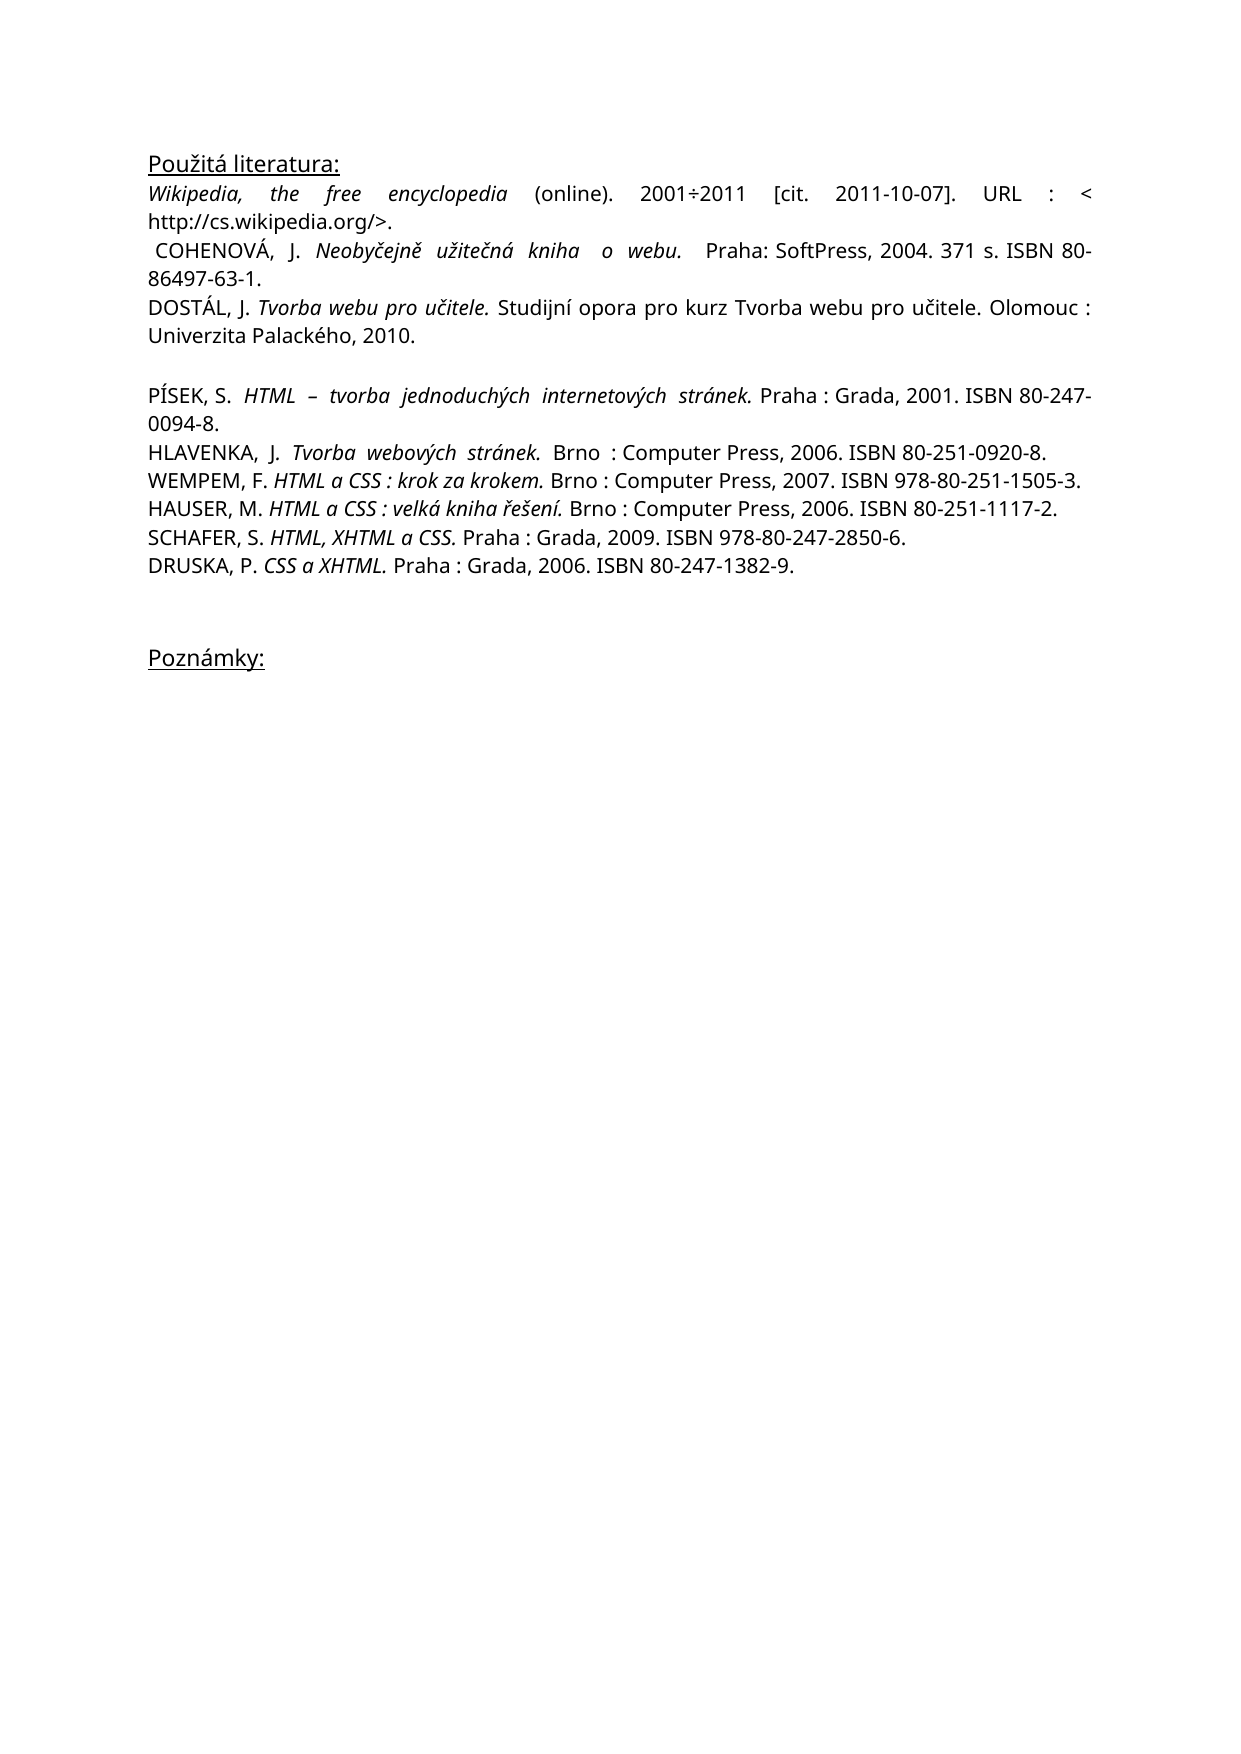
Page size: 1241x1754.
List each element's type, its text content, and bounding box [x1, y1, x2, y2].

text COHENOVÁ, J. Neobyčejně užitečná kniha o webu. Praha: SoftPress, 2004. 371 s. ISBN 80-86497-63-1. [148, 236, 1093, 293]
text WEMPEM, F. HTML a CSS : krok za krokem. Brno : Computer Press, 2007. ISBN 978-80-251-1505-3. [148, 466, 1093, 494]
text DOSTÁL, J. Tvorba webu pro učitele. Studijní opora pro kurz Tvorba webu pro učitele. Olomouc : Univerzita Palackého, 2010. [148, 293, 1093, 349]
text DRUSKA, P. CSS a XHTML. Praha : Grada, 2006. ISBN 80-247-1382-9. [148, 551, 1093, 580]
text HLAVENKA, J. Tvorba webových stránek. Brno : Computer Press, 2006. ISBN 80-251-0920-8. [148, 438, 1093, 466]
text HAUSER, M. HTML a CSS : velká kniha řešení. Brno : Computer Press, 2006. ISBN 80-251-1117-2. [148, 494, 1093, 523]
text PÍSEK, S. HTML – tvorba jednoduchých internetových stránek. Praha : Grada, 2001. ISBN 80-247-0094-8. [148, 381, 1093, 438]
text Wikipedia, the free encyclopedia (online). 2001÷2011 [cit. 2011-10-07]. URL : < http://cs.wikipedia.org/>. [148, 179, 1093, 236]
text Použitá literatura: [148, 148, 1093, 179]
text SCHAFER, S. HTML, XHTML a CSS. Praha : Grada, 2009. ISBN 978-80-247-2850-6. [148, 523, 1093, 551]
text Poznámky: [148, 642, 1093, 673]
